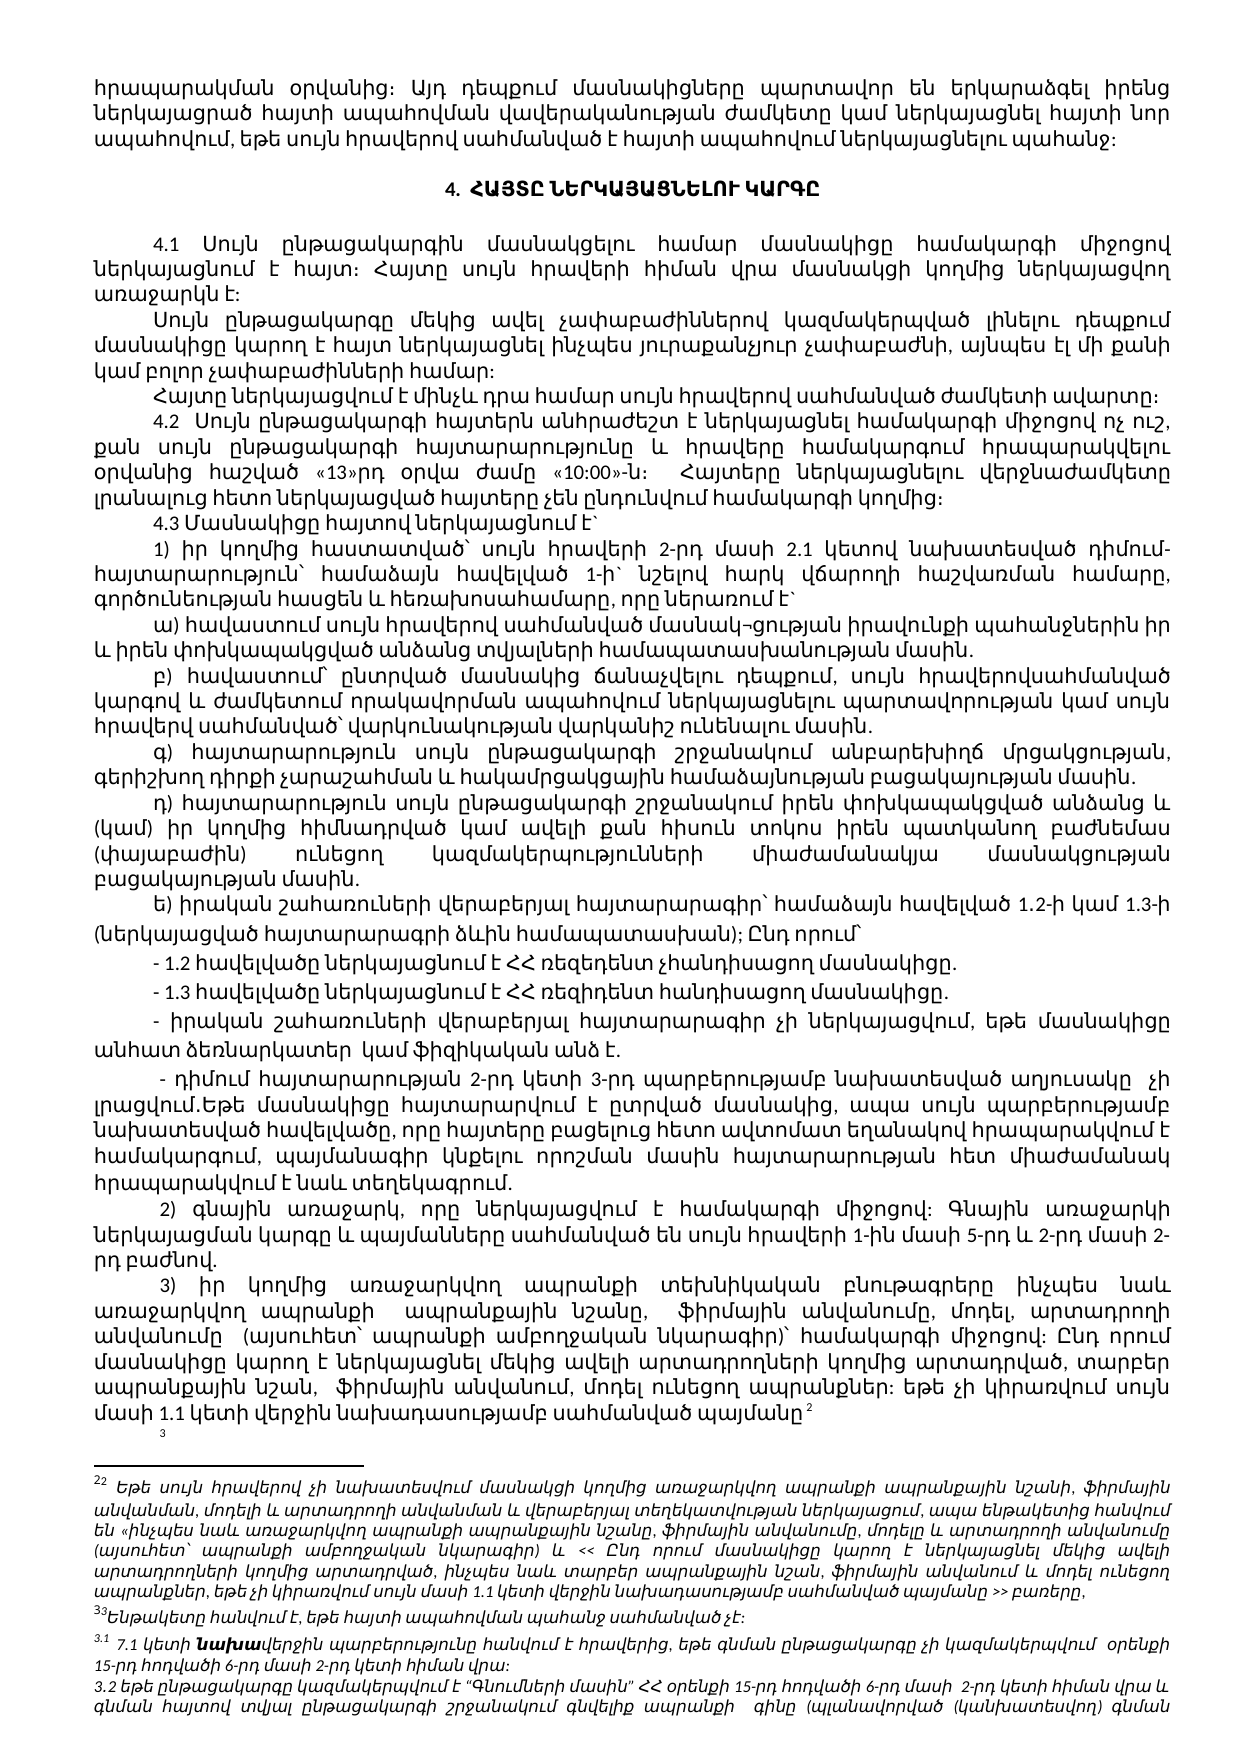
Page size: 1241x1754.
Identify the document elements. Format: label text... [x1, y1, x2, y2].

text գ) հայտարարություն սույն ընթացակարգի շրջանակում անբարեխիղճ մրցակցության, գերիշխող դիրքի չարաշահման և հակամրցակցային համաձայնության բացակայության մասին. [94, 739, 1171, 790]
text 4.1 Սույն ընթացակարգին մասնակցելու համար մասնակիցը համակարգի միջոցով ներկայացնում է հայտ։ Հայտը սույն հրավերի հիման վրա մասնակցի կողմից ներկայացվող առաջարկն է: [94, 231, 1171, 307]
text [94, 75, 1171, 151]
text - 1.2 հավելվածը ներկայացնում է ՀՀ ռեզեդենտ չհանդիսացող մասնակիցը. [94, 950, 1171, 975]
text 4.2 Սույն ընթացակարգի հայտերն անհրաժեշտ է ներկայացնել համակարգի միջոցով ոչ ուշ, քան սույն ընթացակարգի հայտարարությունը և հրավերը համակարգում հրապարակվելու օրվանից հաշված «13»րդ օրվա ժամը «10:00»-ն։ Հայտերը ներկայացնելու վերջնաժամկետը լրանալուց հետո ներկայացված հայտերը չեն ընդունվում համակարգի կողմից։ [94, 409, 1171, 510]
text ա) հավաստում սույն հրավերով սահմանված մասնակ¬ցության իրավունքի պահանջներին իր և իրեն փոխկապակցված անձանց տվյալների համապատասխանության մասին. [94, 612, 1171, 663]
text Հայտը ներկայացվում է մինչև դրա համար սույն հրավերով սահմանված ժամկետի ավարտը։ [94, 383, 1171, 409]
text - դիմում հայտարարության 2-րդ կետի 3-րդ պարբերությամբ նախատեսված աղյուսակը չի լրացվում․Եթե մասնակիցը հայտարարվում է ըտրված մասնակից, ապա սույն պարբերությամբ նախատեսված հավելվածը, որը հայտերը բացելուց հետո ավտոմատ եղանակով հրապարակվում է համակարգում, պայմանագիր կնքելու որոշման մասին հայտարարության հետ միաժամանակ հրապարակվում է նաև տեղեկագրում. [94, 1067, 1171, 1196]
text բ) հավաստում՝ ընտրված մասնակից ճանաչվելու դեպքում, սույն հրավերովսահմանված կարգով և ժամկետում որակավորման ապահովում ներկայացնելու պարտավորության կամ սույն հրավերվ սահմանված՝ վարկունակության վարկանիշ ունենալու մասին. [94, 663, 1171, 739]
text Սույն ընթացակարգը մեկից ավել չափաբաժիններով կազմակերպված լինելու դեպքում մասնակիցը կարող է հայտ ներկայացնել ինչպես յուրաքանչյուր չափաբաժնի, այնպես էլ մի քանի կամ բոլոր չափաբաժինների համար: [94, 307, 1171, 383]
text 4.3 Մասնակիցը հայտով ներկայացնում է` [94, 510, 1171, 536]
text 1) իր կողմից հաստատված՝ սույն հրավերի 2-րդ մասի 2.1 կետով նախատեսված դիմում-հայտարարություն՝ համաձայն հավելված 1-ի` նշելով հարկ վճարողի հաշվառման համարը, գործունեության հասցեն և հեռախոսահամարը, որը ներառում է` [94, 536, 1171, 612]
text 2) գնային առաջարկ, որը ներկայացվում է համակարգի միջոցով: Գնային առաջարկի ներկայացման կարգը և պայմանները սահմանված են սույն հրավերի 1-ին մասի 5-րդ և 2-րդ մասի 2-րդ բաժնով. [94, 1196, 1171, 1273]
text ե) իրական շահառուների վերաբերյալ հայտարարագիր՝ համաձայն հավելված 1․2-ի կամ 1.3-ի (ներկայացված հայտարարագրի ձևին համապատասխան); Ընդ որում՝ [94, 892, 1171, 946]
text - իրական շահառուների վերաբերյալ հայտարարագիր չի ներկայացվում, եթե մասնակիցը անհատ ձեռնարկատեր կամ ֆիզիկական անձ է. [94, 1008, 1171, 1063]
text - 1.3 հավելվածը ներկայացնում է ՀՀ ռեզիդենտ հանդիսացող մասնակիցը. [94, 979, 1171, 1004]
text դ) հայտարարություն սույն ընթացակարգի շրջանակում իրեն փոխկապակցված անձանց և (կամ) իր կողմից հիմնադրված կամ ավելի քան հիսուն տոկոս իրեն պատկանող բաժնեմաս (փայաբաժին) ունեցող կազմակերպությունների միաժամանակյա մասնակցության բացակայության մասին. [94, 790, 1171, 892]
text 4. ՀԱՅՏԸ ՆԵՐԿԱՅԱՑՆԵԼՈՒ ԿԱՐԳԸ [94, 177, 1171, 202]
text 3 [94, 1425, 1171, 1451]
text 3) իր կողմից առաջարկվող ապրանքի տեխնիկական բնութագրերը ինչպես նաև առաջարկվող ապրանքի ապրանքային նշանը, ֆիրմային անվանումը, մոդել, արտադրողի անվանումը (այսուհետ՝ ապրանքի ամբողջական նկարագիր)՝ համակարգի միջոցով: Ընդ որում մասնակիցը կարող է ներկայացնել մեկից ավելի արտադրողների կողմից արտադրված, տարբեր ապրանքային նշան, ֆիրմային անվանում, մոդել ունեցող ապրանքներ: եթե չի կիրառվում սույն մասի 1.1 կետի վերջին նախադասությամբ սահմանված պայմանը 2 [94, 1273, 1171, 1425]
